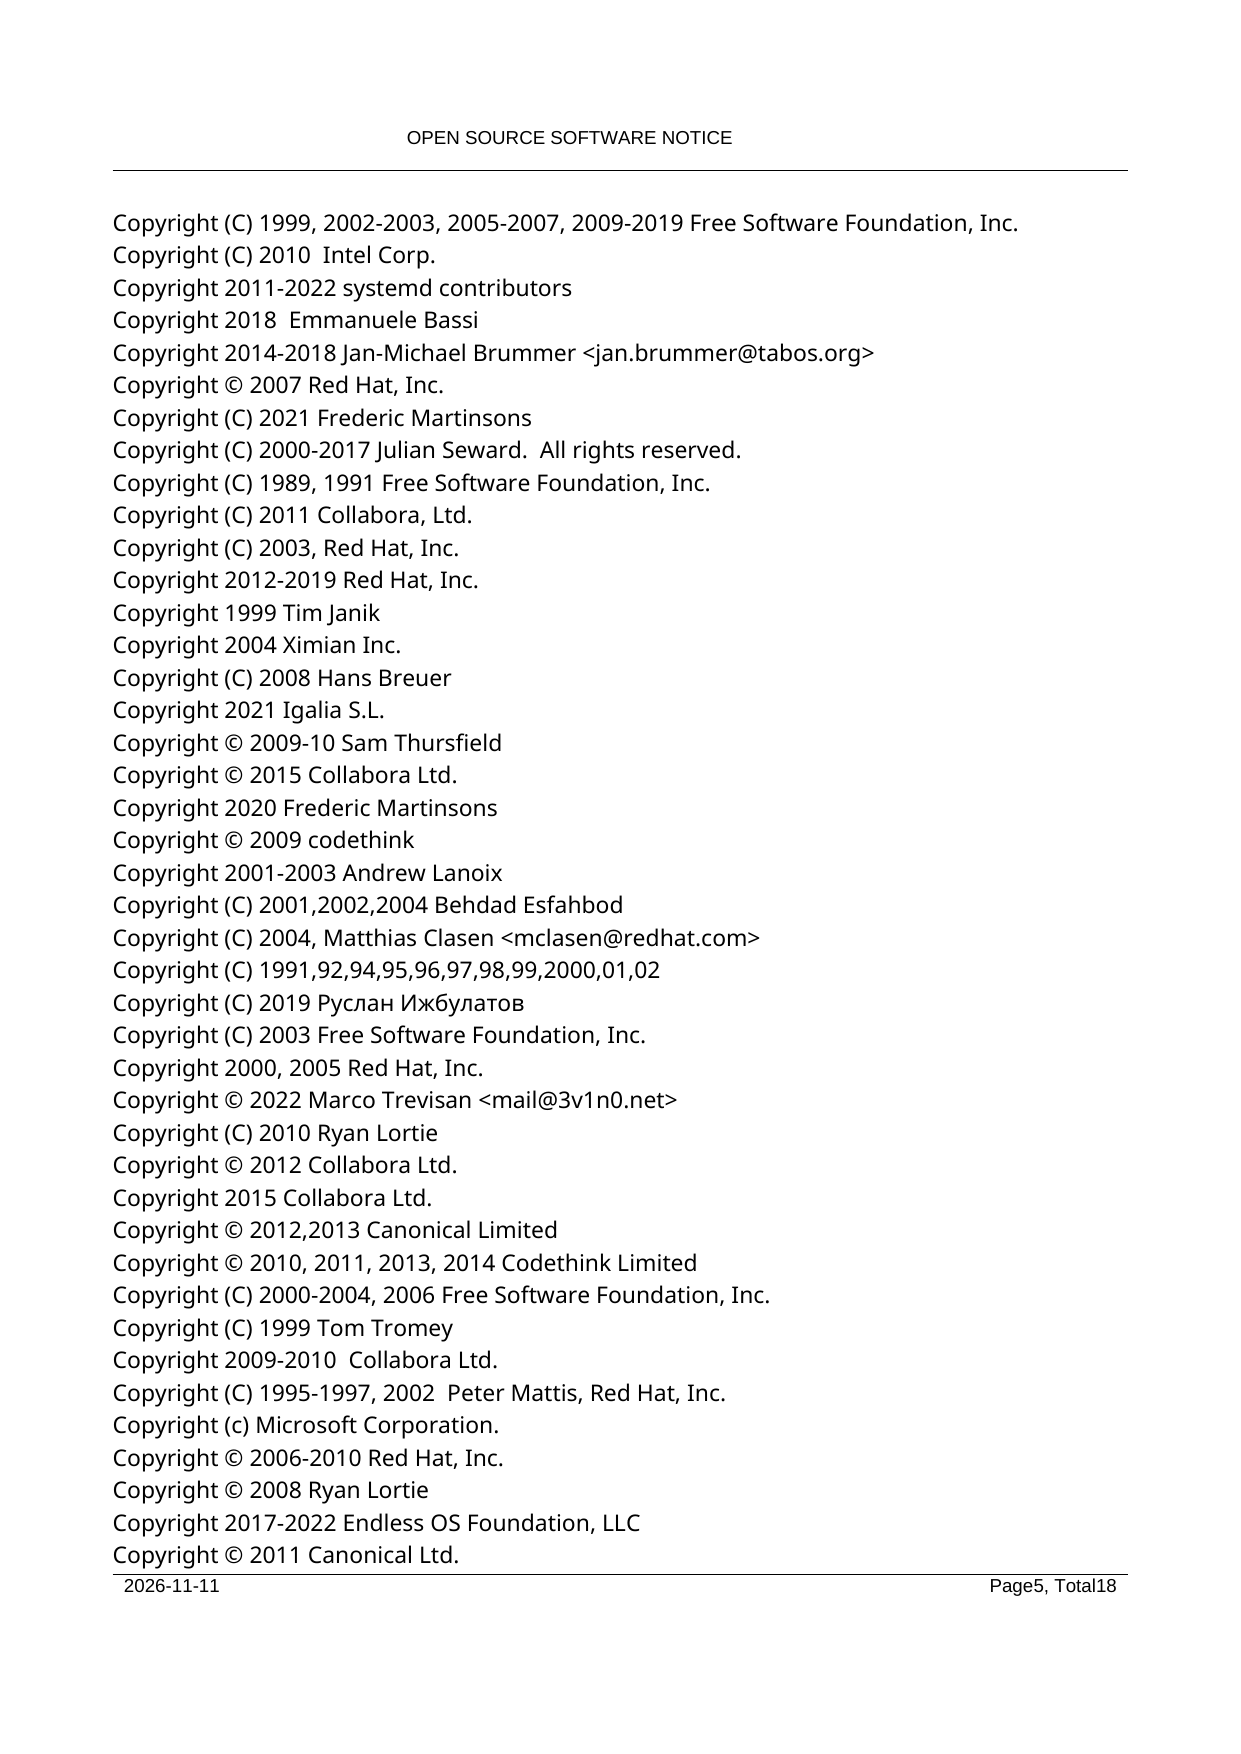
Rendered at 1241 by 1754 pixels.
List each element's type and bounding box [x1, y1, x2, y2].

text [112, 206, 1128, 1571]
